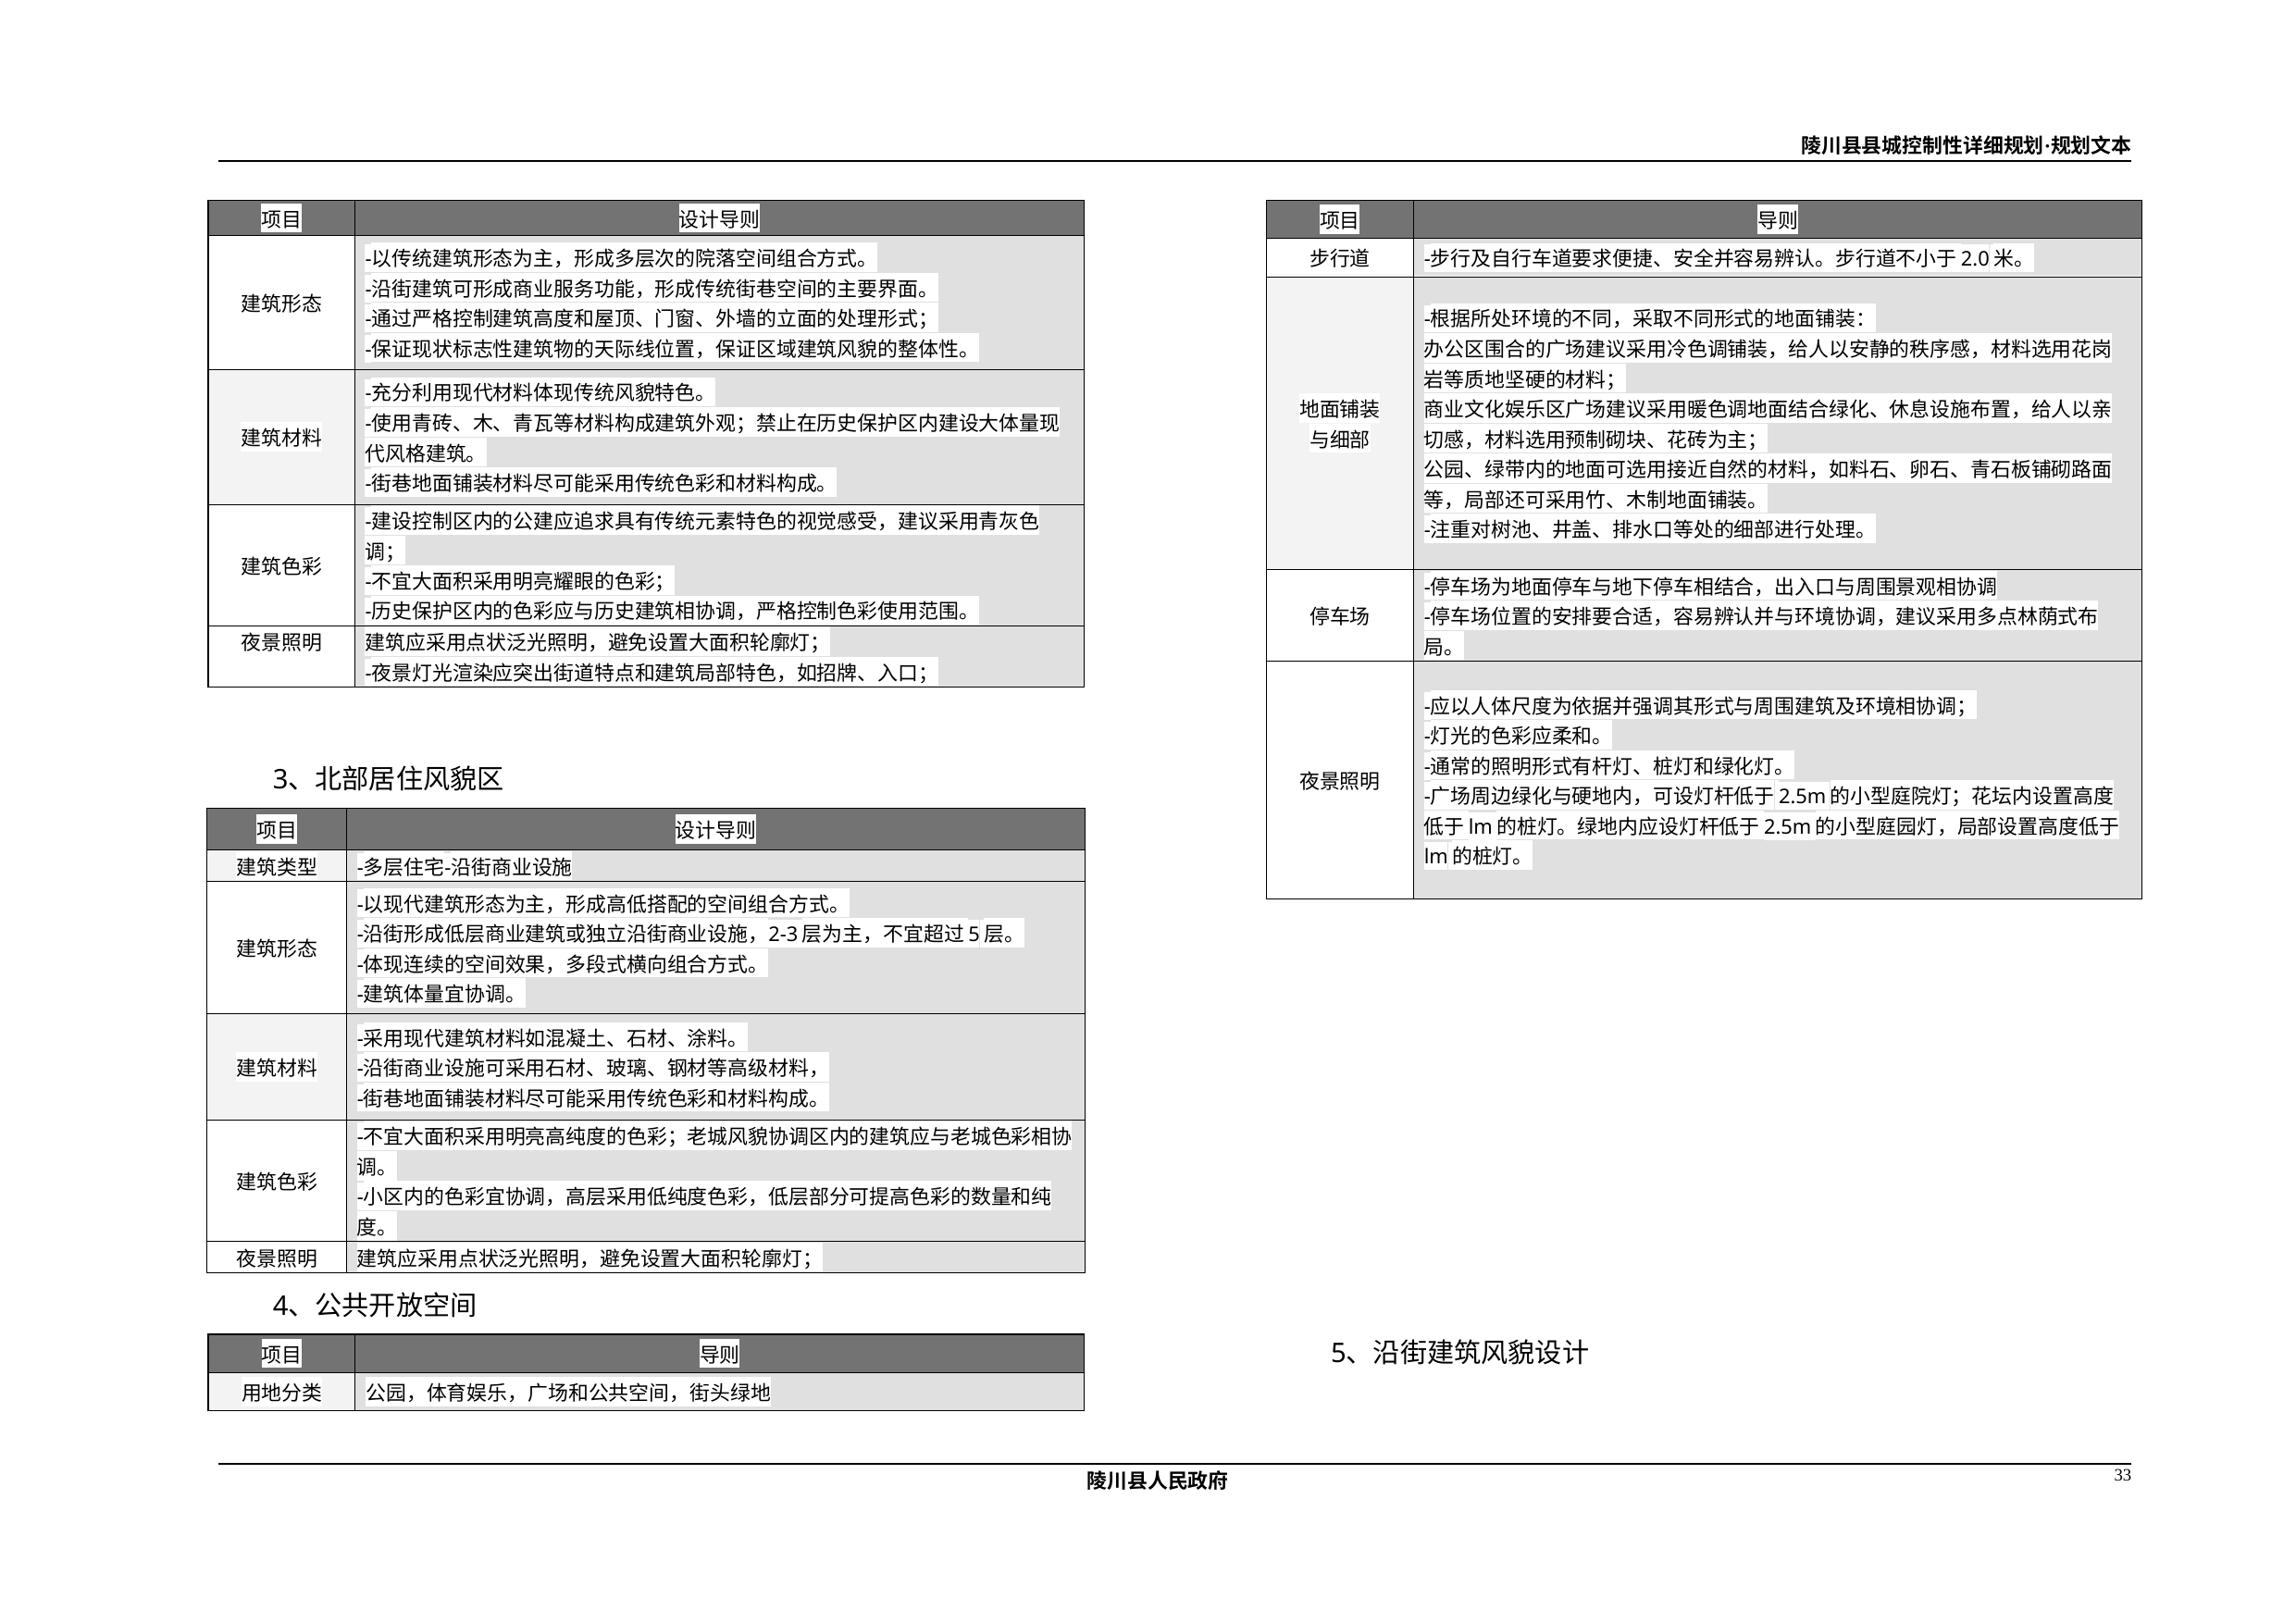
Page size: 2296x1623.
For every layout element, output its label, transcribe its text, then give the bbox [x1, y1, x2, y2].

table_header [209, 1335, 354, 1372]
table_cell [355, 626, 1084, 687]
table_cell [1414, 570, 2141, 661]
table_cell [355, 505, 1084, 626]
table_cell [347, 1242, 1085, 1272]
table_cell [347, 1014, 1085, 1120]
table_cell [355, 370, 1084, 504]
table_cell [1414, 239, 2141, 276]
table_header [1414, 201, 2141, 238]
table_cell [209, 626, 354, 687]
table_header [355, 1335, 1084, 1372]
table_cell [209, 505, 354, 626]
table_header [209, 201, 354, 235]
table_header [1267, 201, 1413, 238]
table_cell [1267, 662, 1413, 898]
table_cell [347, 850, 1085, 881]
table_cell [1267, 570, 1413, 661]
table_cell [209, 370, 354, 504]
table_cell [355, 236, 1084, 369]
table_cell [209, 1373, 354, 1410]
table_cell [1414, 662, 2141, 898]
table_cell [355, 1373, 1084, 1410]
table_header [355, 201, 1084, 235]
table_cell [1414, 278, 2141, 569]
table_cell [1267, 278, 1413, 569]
text 3、北部居住风貌区 [218, 748, 1074, 808]
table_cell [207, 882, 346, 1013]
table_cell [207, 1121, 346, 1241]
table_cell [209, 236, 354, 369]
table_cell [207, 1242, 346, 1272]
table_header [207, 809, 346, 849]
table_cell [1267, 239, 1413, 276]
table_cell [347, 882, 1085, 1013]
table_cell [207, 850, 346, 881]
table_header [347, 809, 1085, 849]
text 5、沿街建筑风貌设计 [1276, 1320, 2131, 1381]
text 4、公共开放空间 [218, 1273, 1074, 1333]
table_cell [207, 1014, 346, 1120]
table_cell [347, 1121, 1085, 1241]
